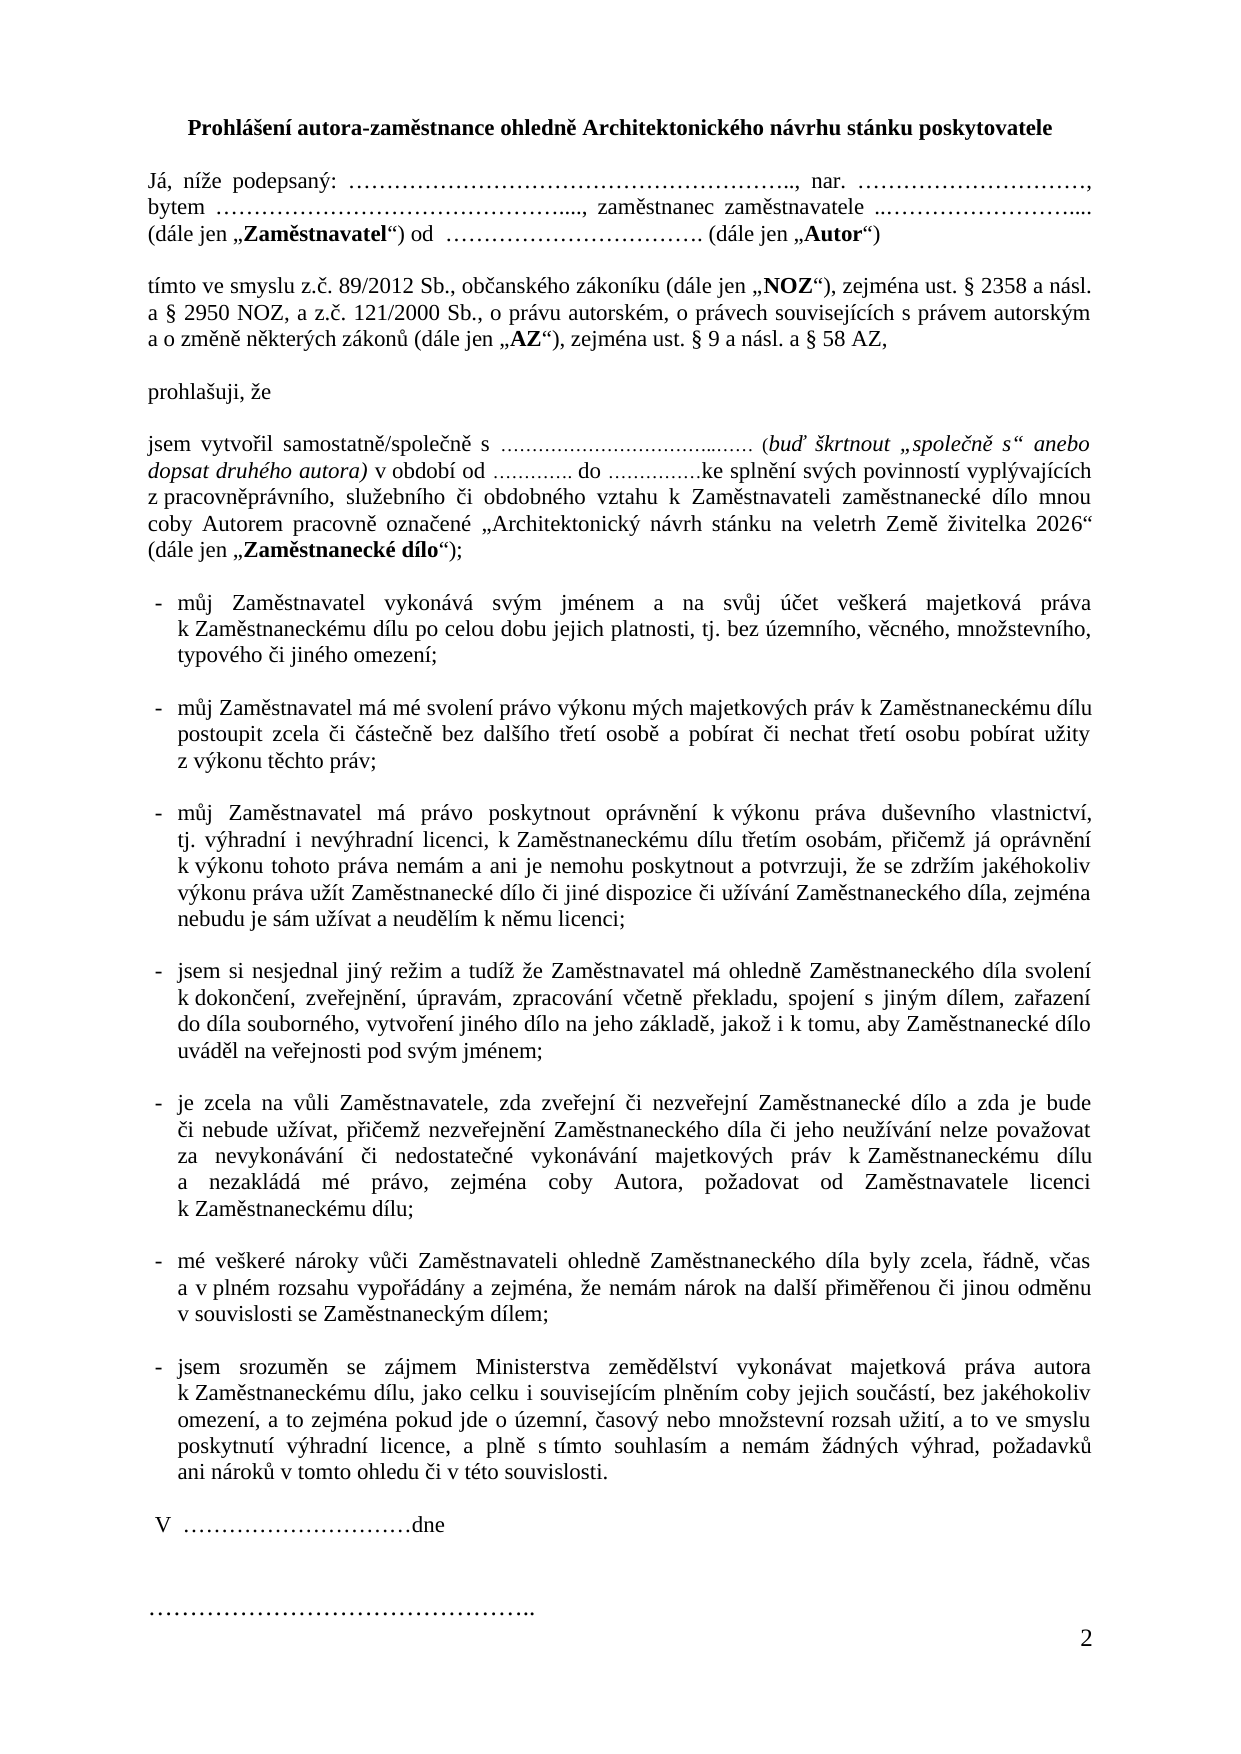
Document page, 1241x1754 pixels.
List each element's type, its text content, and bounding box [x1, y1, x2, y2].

list je zcela na vůli Zaměstnavatele, zda zveřejní či nezveřejní Zaměstnanecké dílo a zda je bude či nebude užívat, přičemž nezveřejnění Zaměstnaneckého díla či jeho neužívání nelze považovat za nevykonávání či nedostatečné vykonávání majetkových práv k Zaměstnaneckému dílu a nezakládá mé právo, zejména coby Autora, požadovat od Zaměstnavatele licenci k Zaměstnaneckému dílu; [154, 1089, 1092, 1221]
text jsem vytvořil samostatně/společně s ……………………………..…… (buď škrtnout „společně s“ anebo dopsat druhého autora) v období od …………. do ……………ke splnění svých povinností vyplývajících z pracovněprávního, služebního či obdobného vztahu k Zaměstnavateli zaměstnanecké dílo mnou coby Autorem pracovně označené „Architektonický návrh stánku na veletrh Země živitelka 2026“ (dále jen „Zaměstnanecké dílo“); [148, 431, 1092, 562]
list jsem si nesjednal jiný režim a tudíž že Zaměstnavatel má ohledně Zaměstnaneckého díla svolení k dokončení, zveřejnění, úpravám, zpracování včetně překladu, spojení s jiným dílem, zařazení do díla souborného, vytvoření jiného dílo na jeho základě, jakož i k tomu, aby Zaměstnanecké dílo uváděl na veřejnosti pod svým jménem; [154, 958, 1092, 1063]
text V …………………………dne [154, 1511, 1092, 1537]
text ……………………………………….. [148, 1592, 1092, 1621]
text prohlašuji, že [148, 378, 1092, 404]
list jsem srozuměn se zájmem Ministerstva zemědělství vykonávat majetková práva autora k Zaměstnaneckému dílu, jako celku i souvisejícím plněním coby jejich součástí, bez jakéhokoliv omezení, a to zejména pokud jde o územní, časový nebo množstevní rozsah užití, a to ve smyslu poskytnutí výhradní licence, a plně s tímto souhlasím a nemám žádných výhrad, požadavků ani nároků v tomto ohledu či v této souvislosti. [154, 1353, 1092, 1485]
text Prohlášení autora-zaměstnance ohledně Architektonického návrhu stánku poskytovatele [148, 114, 1092, 141]
list můj Zaměstnavatel má mé svolení právo výkonu mých majetkových práv k Zaměstnaneckému dílu postoupit zcela či částečně bez dalšího třetí osobě a pobírat či nechat třetí osobu pobírat užity z výkonu těchto práv; [154, 694, 1092, 773]
list můj Zaměstnavatel má právo poskytnout oprávnění k výkonu práva duševního vlastnictví, tj. výhradní i nevýhradní licenci, k Zaměstnaneckému dílu třetím osobám, přičemž já oprávnění k výkonu tohoto práva nemám a ani je nemohu poskytnout a potvrzuji, že se zdržím jakéhokoliv výkonu práva užít Zaměstnanecké dílo či jiné dispozice či užívání Zaměstnaneckého díla, zejména nebudu je sám užívat a neudělím k němu licenci; [154, 799, 1092, 931]
text Já, níže podepsaný: ………………………………………………….., nar. …………………………, bytem ………………………………………...., zaměstnanec zaměstnavatele ..…………………….... (dále jen „Zaměstnavatel“) od ……………………………. (dále jen „Autor“) [148, 167, 1092, 246]
list mé veškeré nároky vůči Zaměstnavateli ohledně Zaměstnaneckého díla byly zcela, řádně, včas a v plném rozsahu vypořádány a zejména, že nemám nárok na další přiměřenou či jinou odměnu v souvislosti se Zaměstnaneckým dílem; [154, 1247, 1092, 1327]
text tímto ve smyslu z.č. 89/2012 Sb., občanského zákoníku (dále jen „NOZ“), zejména ust. § 2358 a násl. a § 2950 NOZ, a z.č. 121/2000 Sb., o právu autorském, o právech souvisejících s právem autorským a o změně některých zákonů (dále jen „AZ“), zejména ust. § 9 a násl. a § 58 AZ, [148, 272, 1092, 351]
list můj Zaměstnavatel vykonává svým jménem a na svůj účet veškerá majetková práva k Zaměstnaneckému dílu po celou dobu jejich platnosti, tj. bez územního, věcného, množstevního, typového či jiného omezení; [154, 589, 1092, 668]
